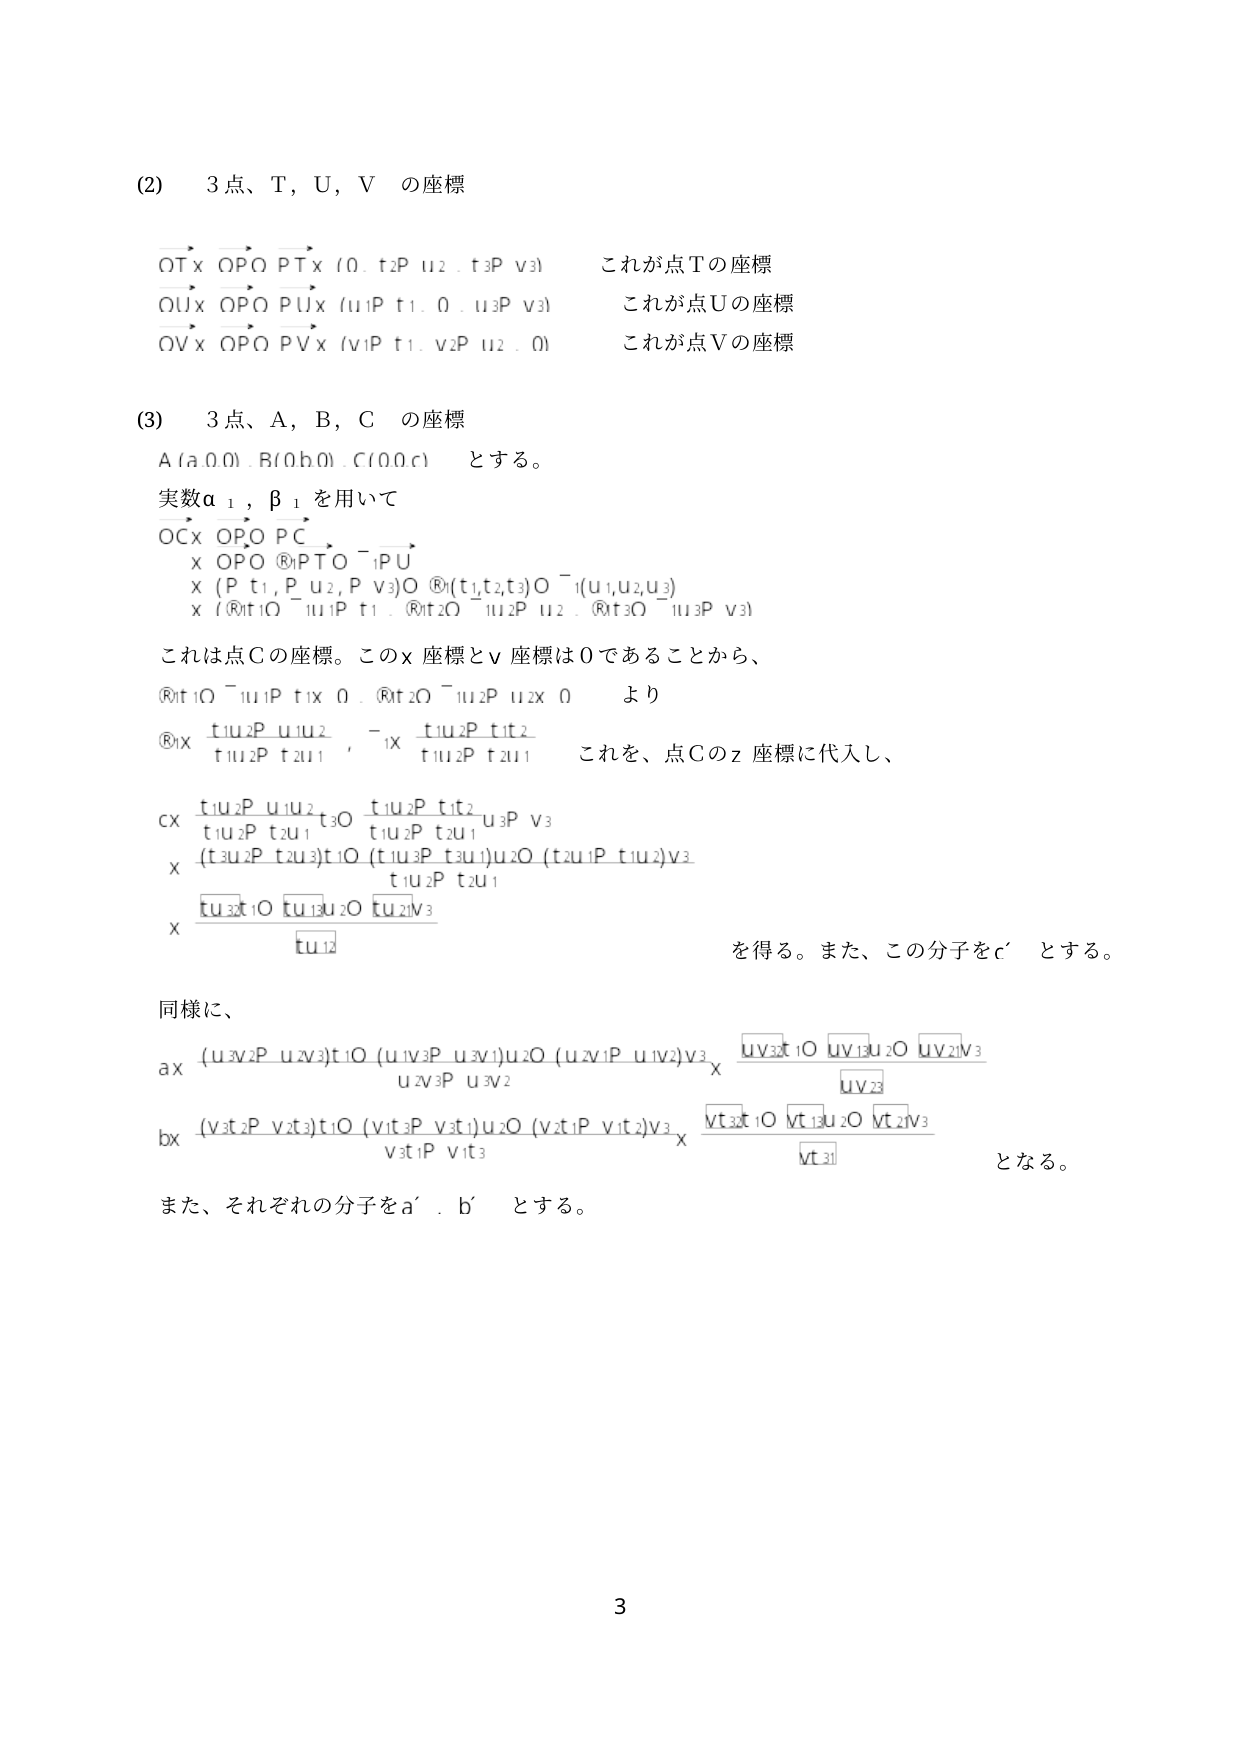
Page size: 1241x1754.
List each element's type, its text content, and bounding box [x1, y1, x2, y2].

text これが点Ｔの座標 [114, 242, 1126, 281]
text となる。 [114, 1028, 1126, 1185]
text また、それぞれの分子をとする。 [114, 1185, 1126, 1224]
text とする。 [114, 438, 1126, 478]
text を得る。また、この分子をとする。 [114, 792, 1126, 988]
text 同様に、 [114, 988, 1126, 1028]
text (2) ３点、Ｔ，Ｕ，Ｖ の座標 [114, 164, 1126, 203]
text より [114, 674, 1126, 713]
text 実数α１，β１を用いて [114, 478, 1126, 517]
text これが点Ｖの座標 [114, 321, 1126, 360]
text これを、点Ｃの座標に代入し、 [114, 713, 1126, 792]
text これは点Ｃの座標。この座標と座標は０であることから、 [114, 635, 1126, 674]
text (3) ３点、Ａ，Ｂ，Ｃ の座標 [114, 399, 1126, 438]
text これが点Ｕの座標 [114, 281, 1126, 321]
